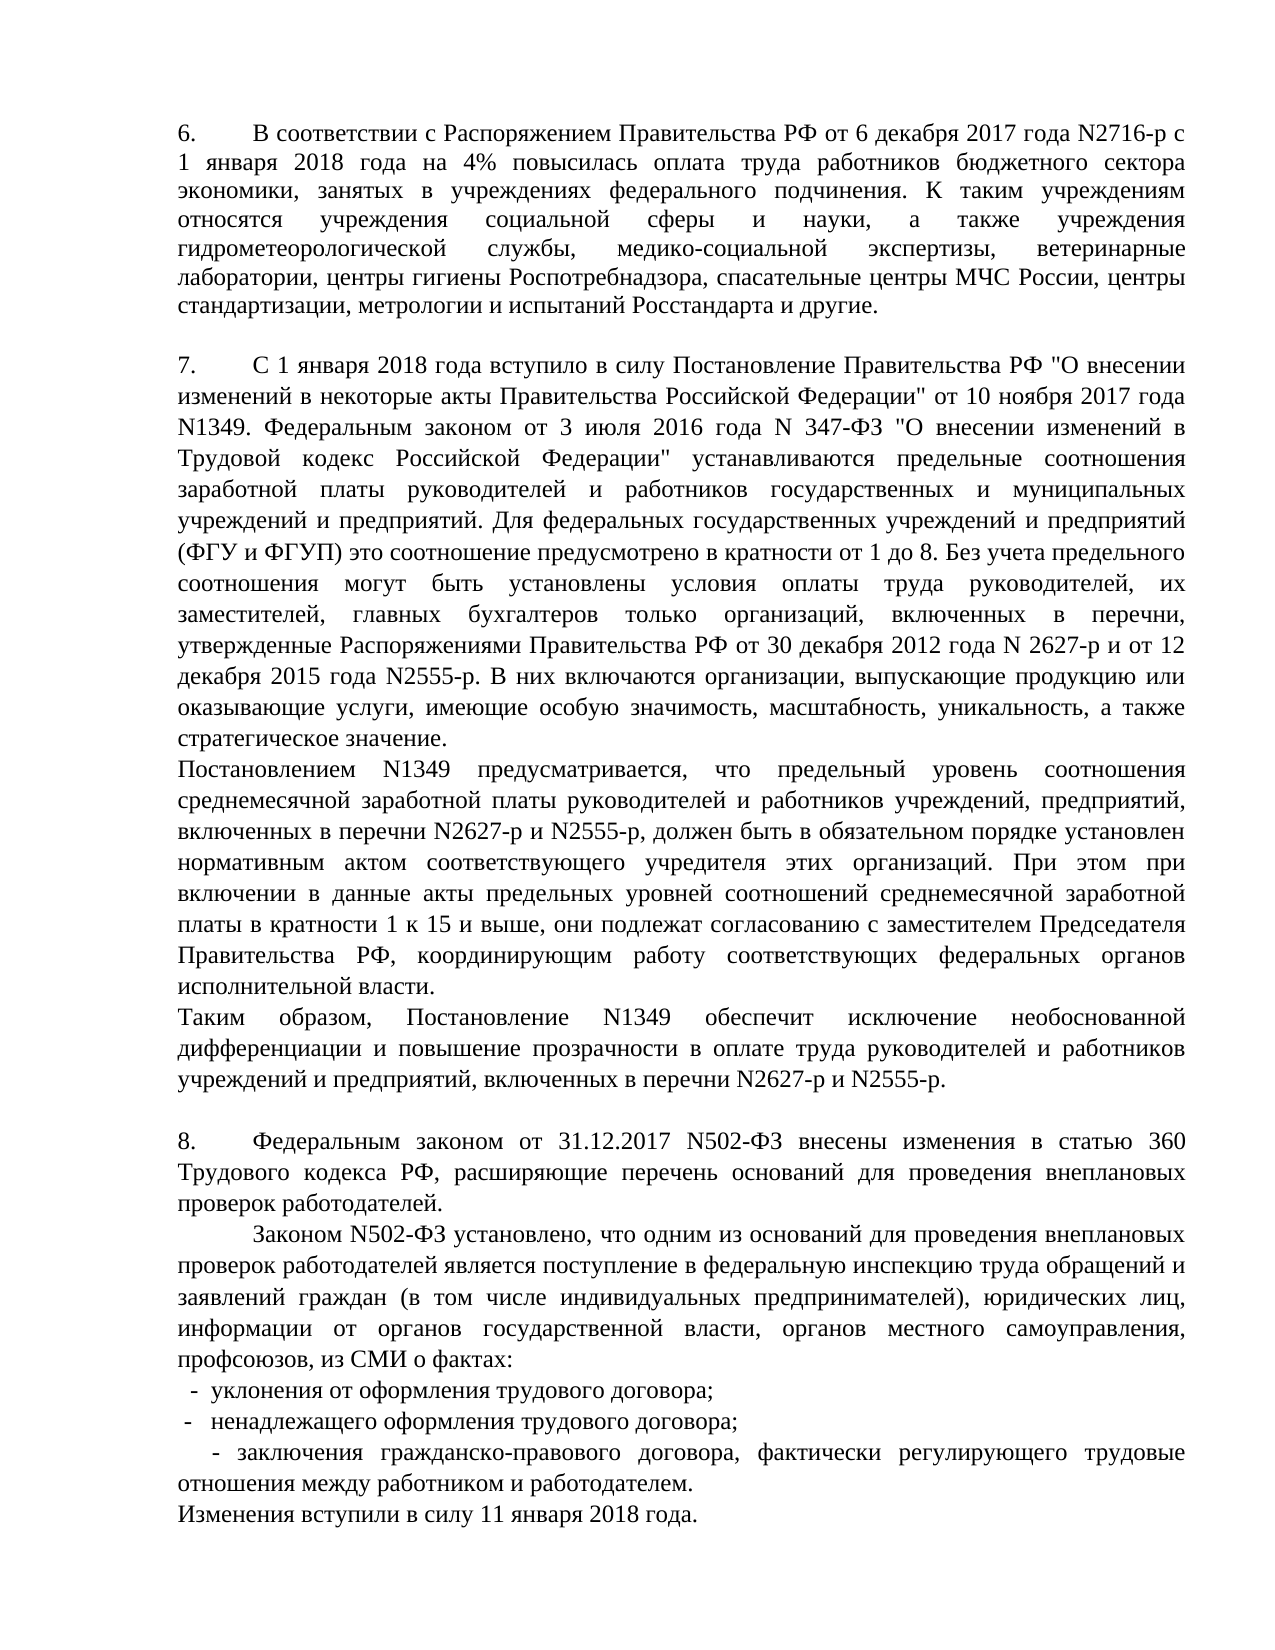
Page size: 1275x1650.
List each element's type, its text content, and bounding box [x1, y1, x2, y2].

list - уклонения от оформления трудового договора; [177, 1375, 1186, 1403]
list Постановлением N1349 предусматривается, что предельный уровень соотношения среднемесячной заработной платы руководителей и работников учреждений, предприятий, включенных в перечни N2627-р и N2555-р, должен быть в обязательном порядке установлен нормативным актом соответствующего учредителя этих организаций. При этом при включении в данные акты предельных уровней соотношений среднемесячной заработной платы в кратности 1 к 15 и выше, они подлежат согласованию с заместителем Председателя Правительства РФ, координирующим работу соответствующих федеральных органов исполнительной власти. [177, 754, 1186, 1000]
list - заключения гражданско-правового договора, фактически регулирующего трудовые отношения между работником и работодателем. [177, 1437, 1186, 1497]
list В соответствии с Распоряжением Правительства РФ от 6 декабря 2017 года N2716-р с 1 января 2018 года на 4% повысилась оплата труда работников бюджетного сектора экономики, занятых в учреждениях федерального подчинения. К таким учреждениям относятся учреждения социальной сферы и науки, а также учреждения гидрометеорологической службы, медико-социальной экспертизы, ветеринарные лаборатории, центры гигиены Роспотребнадзора, спасательные центры МЧС России, центры стандартизации, метрологии и испытаний Росстандарта и другие. [177, 118, 1186, 319]
list Законом N502-ФЗ установлено, что одним из оснований для проведения внеплановых проверок работодателей является поступление в федеральную инспекцию труда обращений и заявлений граждан (в том числе индивидуальных предпринимателей), юридических лиц, информации от органов государственной власти, органов местного самоуправления, профсоюзов, из СМИ о фактах: [177, 1219, 1186, 1372]
list С 1 января 2018 года вступило в силу Постановление Правительства РФ "О внесении изменений в некоторые акты Правительства Российской Федерации" от 10 ноября 2017 года N1349. Федеральным законом от 3 июля 2016 года N 347-ФЗ "О внесении изменений в Трудовой кодекс Российской Федерации" устанавливаются предельные соотношения заработной платы руководителей и работников государственных и муниципальных учреждений и предприятий. Для федеральных государственных учреждений и предприятий (ФГУ и ФГУП) это соотношение предусмотрено в кратности от 1 до 8. Без учета предельного соотношения могут быть установлены условия оплаты труда руководителей, их заместителей, главных бухгалтеров только организаций, включенных в перечни, утвержденные Распоряжениями Правительства РФ от 30 декабря 2012 года N 2627-р и от 12 декабря 2015 года N2555-р. В них включаются организации, выпускающие продукцию или оказывающие услуги, имеющие особую значимость, масштабность, уникальность, а также стратегическое значение. [177, 350, 1186, 752]
list Изменения вступили в силу 11 января 2018 года. [177, 1499, 1186, 1528]
list Таким образом, Постановление N1349 обеспечит исключение необоснованной дифференциации и повышение прозрачности в оплате труда руководителей и работников учреждений и предприятий, включенных в перечни N2627-р и N2555-р. [177, 1002, 1186, 1093]
list - ненадлежащего оформления трудового договора; [177, 1406, 1186, 1434]
list Федеральным законом от 31.12.2017 N502-ФЗ внесены изменения в статью 360 Трудового кодекса РФ, расширяющие перечень оснований для проведения внеплановых проверок работодателей. [177, 1126, 1186, 1217]
